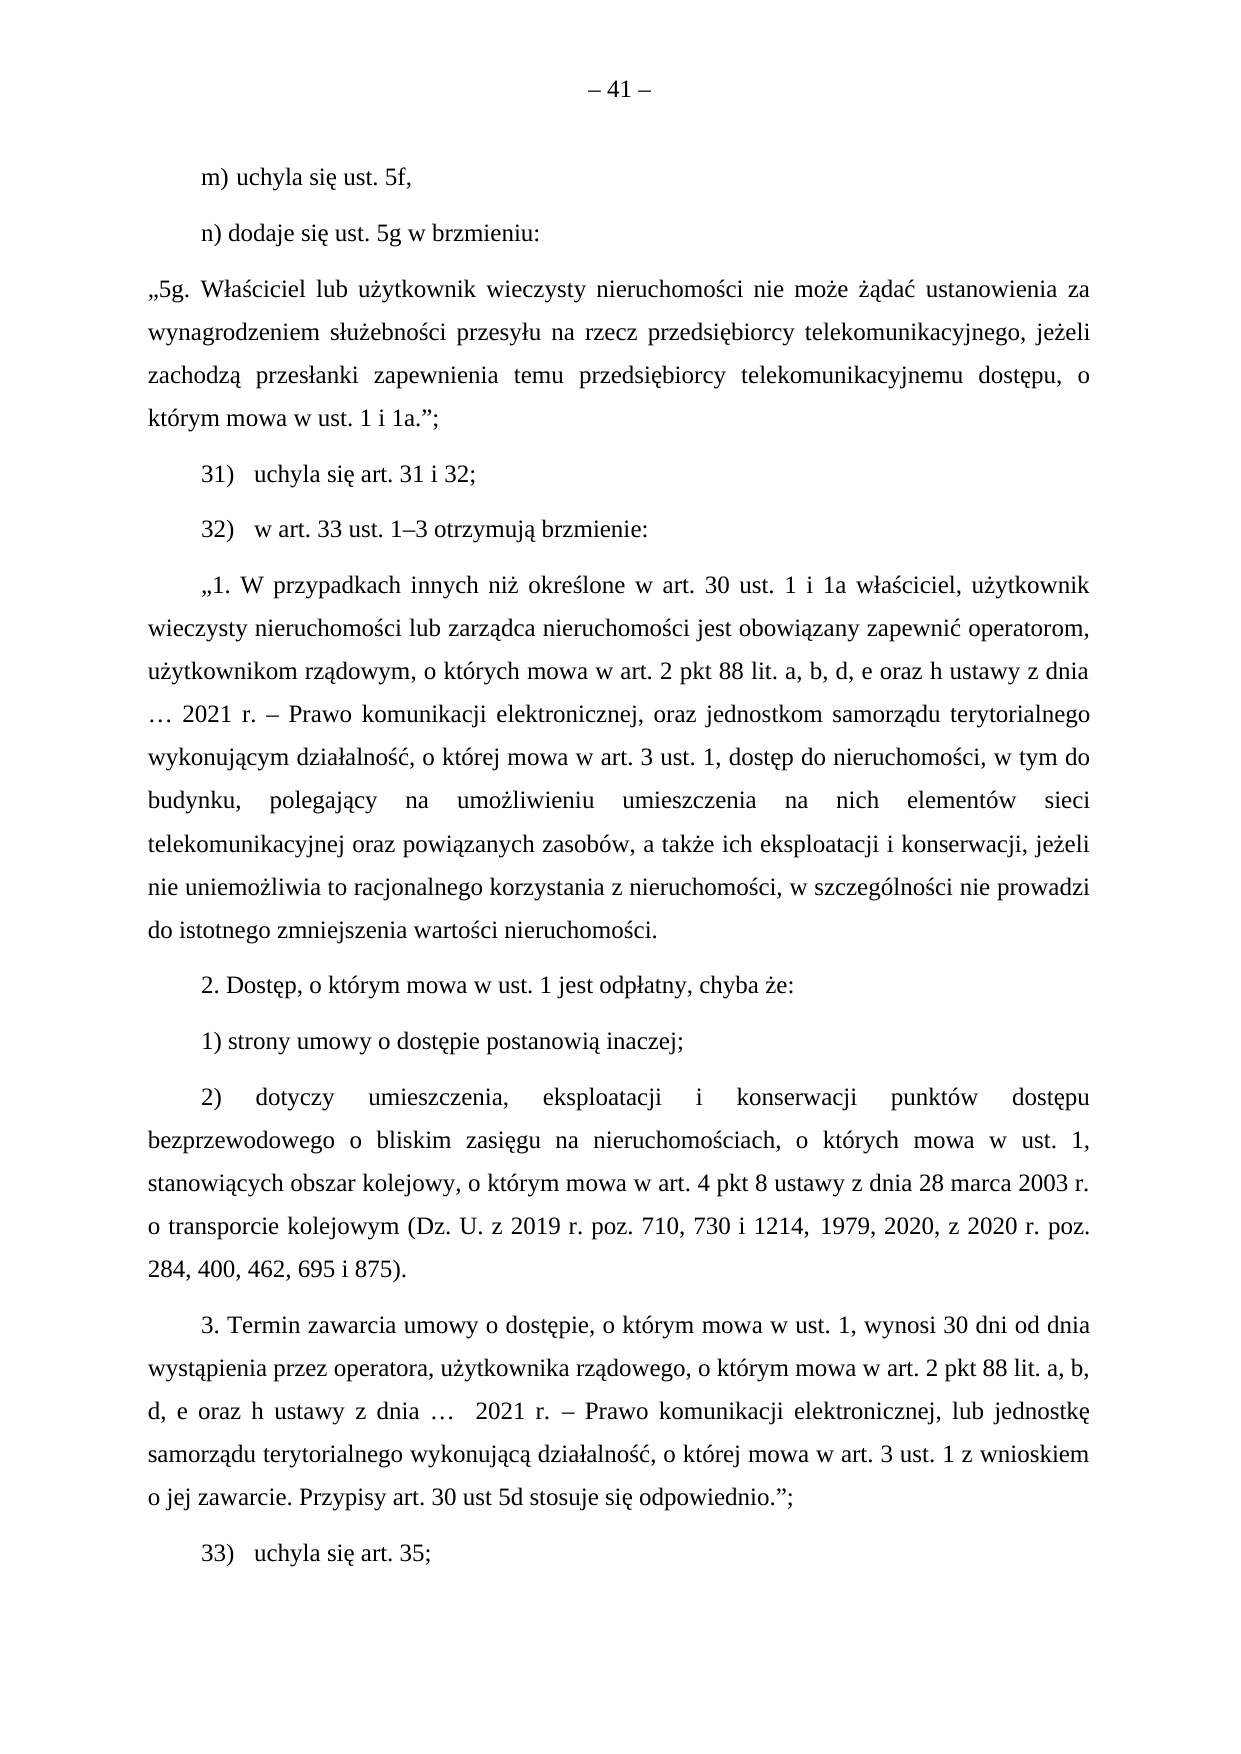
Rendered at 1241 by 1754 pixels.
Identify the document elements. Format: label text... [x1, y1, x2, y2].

text 33) uchyla się art. 35; [148, 1538, 1091, 1567]
text „5g. Właściciel lub użytkownik wieczysty nieruchomości nie może żądać ustanowienia za wynagrodzeniem służebności przesyłu na rzecz przedsiębiorcy telekomunikacyjnego, jeżeli zachodzą przesłanki zapewnienia temu przedsiębiorcy telekomunikacyjnemu dostępu, o którym mowa w ust. 1 i 1a.”; [148, 274, 1091, 432]
text „1. W przypadkach innych niż określone w art. 30 ust. 1 i 1a właściciel, użytkownik wieczysty nieruchomości lub zarządca nieruchomości jest obowiązany zapewnić operatorom, użytkownikom rządowym, o których mowa w art. 2 pkt 88 lit. a, b, d, e oraz h ustawy z dnia … 2021 r. – Prawo komunikacji elektronicznej, oraz jednostkom samorządu terytorialnego wykonującym działalność, o której mowa w art. 3 ust. 1, dostęp do nieruchomości, w tym do budynku, polegający na umożliwieniu umieszczenia na nich elementów sieci telekomunikacyjnej oraz powiązanych zasobów, a także ich eksploatacji i konserwacji, jeżeli nie uniemożliwia to racjonalnego korzystania z nieruchomości, w szczególności nie prowadzi do istotnego zmniejszenia wartości nieruchomości. [148, 570, 1091, 944]
text 31) uchyla się art. 31 i 32; [148, 459, 1091, 487]
text n) dodaje się ust. 5g w brzmieniu: [148, 218, 1091, 247]
text 2. Dostęp, o którym mowa w ust. 1 jest odpłatny, chyba że: [148, 971, 1091, 999]
text 3. Termin zawarcia umowy o dostępie, o którym mowa w ust. 1, wynosi 30 dni od dnia wystąpienia przez operatora, użytkownika rządowego, o którym mowa w art. 2 pkt 88 lit. a, b, d, e oraz h ustawy z dnia … 2021 r. – Prawo komunikacji elektronicznej, lub jednostkę samorządu terytorialnego wykonującą działalność, o której mowa w art. 3 ust. 1 z wnioskiem o jej zawarcie. Przypisy art. 30 ust 5d stosuje się odpowiednio.”; [148, 1310, 1091, 1511]
text 32) w art. 33 ust. 1–3 otrzymują brzmienie: [148, 514, 1091, 543]
text m) uchyla się ust. 5f, [148, 162, 1091, 191]
text 1) strony umowy o dostępie postanowią inaczej; [148, 1026, 1091, 1055]
text 2) dotyczy umieszczenia, eksploatacji i konserwacji punktów dostępu bezprzewodowego o bliskim zasięgu na nieruchomościach, o których mowa w ust. 1, stanowiących obszar kolejowy, o którym mowa w art. 4 pkt 8 ustawy z dnia 28 marca 2003 r. o transporcie kolejowym (Dz. U. z 2019 r. poz. 710, 730 i 1214, 1979, 2020, z 2020 r. poz. 284, 400, 462, 695 i 875). [148, 1082, 1091, 1283]
